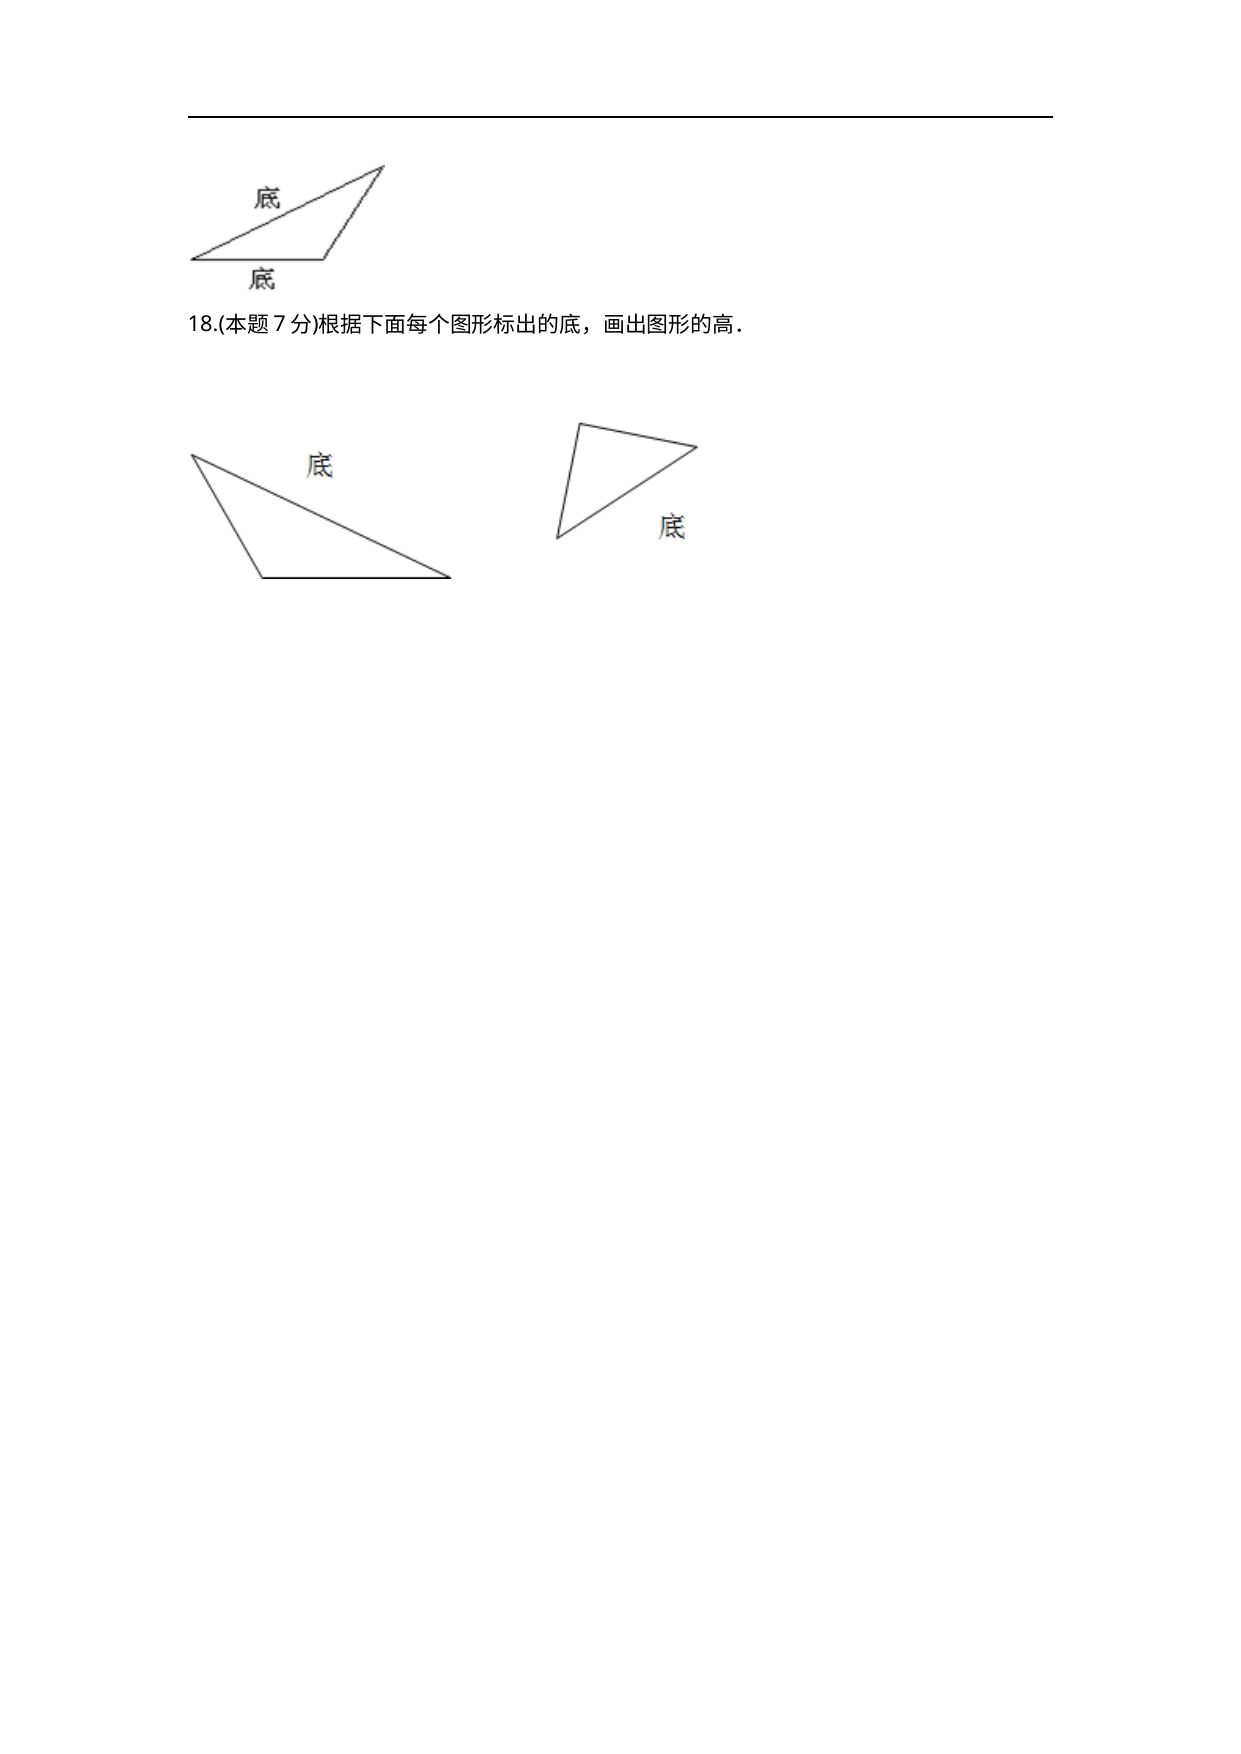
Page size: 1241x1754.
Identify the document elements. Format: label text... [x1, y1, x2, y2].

text 17.(本题7分)画出底边上的高． [187, 162, 1053, 292]
picture [187, 420, 699, 579]
picture [187, 161, 385, 291]
